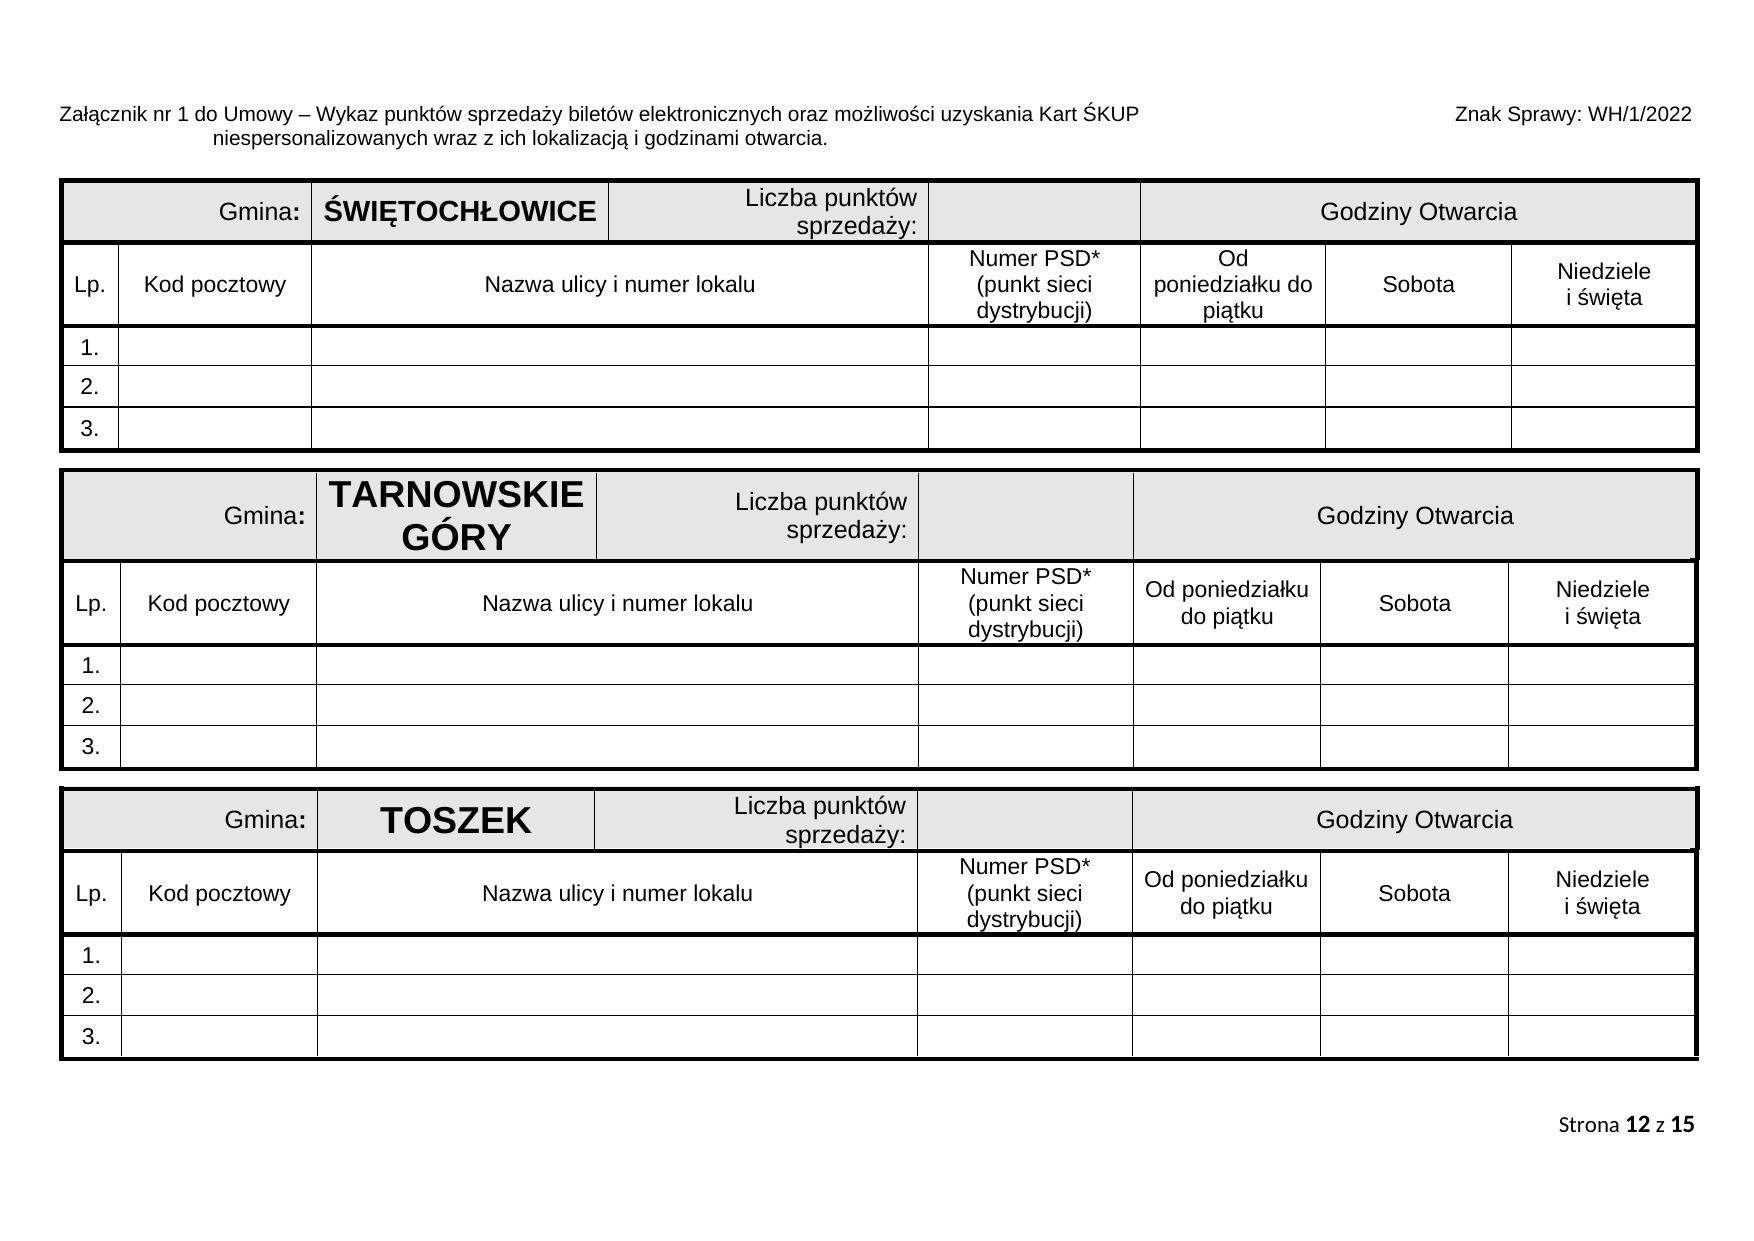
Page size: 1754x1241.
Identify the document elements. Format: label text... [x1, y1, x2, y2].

table_cell [1321, 937, 1508, 974]
table_cell [1326, 328, 1511, 365]
table_header [919, 472, 1133, 559]
table_cell Numer PSD* (punkt sieci dystrybucji) [919, 563, 1133, 642]
table_cell [119, 366, 311, 406]
table_cell Niedziele i święta [1509, 563, 1694, 642]
table_cell [1326, 408, 1511, 448]
table_header Godziny Otwarcia [1141, 183, 1695, 240]
table_cell Numer PSD* (punkt sieci dystrybucji) [918, 853, 1132, 932]
table_cell [918, 975, 1132, 1015]
table_cell [1141, 328, 1325, 365]
table_cell Niedziele i święta [1509, 853, 1694, 932]
table_cell [1133, 1016, 1320, 1056]
table_cell Nazwa ulicy i numer lokalu [312, 245, 928, 324]
table_header [929, 183, 1140, 240]
table_header Liczba punktów sprzedaży: [609, 183, 928, 240]
table_cell Numer PSD* (punkt sieci dystrybucji) [929, 245, 1140, 324]
table_cell Lp. [64, 853, 121, 932]
table_header Gmina: [64, 472, 316, 559]
table_cell [1134, 685, 1320, 725]
table_cell 2. [64, 685, 120, 725]
table_cell [119, 328, 311, 365]
table_cell [119, 408, 311, 448]
table_header [918, 791, 1132, 848]
table_cell [122, 937, 317, 974]
table_cell [1134, 726, 1320, 766]
table_cell Sobota [1321, 563, 1508, 642]
table_cell [1509, 975, 1694, 1015]
table_header Liczba punktów sprzedaży: [595, 791, 917, 848]
table_cell [121, 647, 316, 684]
table_cell [312, 366, 928, 406]
table_cell 2. [64, 366, 118, 406]
table_cell [122, 975, 317, 1015]
table_cell Sobota [1321, 853, 1508, 932]
table_cell [122, 1016, 317, 1056]
table_cell [1133, 975, 1320, 1015]
table_cell [1509, 1016, 1694, 1056]
table_cell [318, 1016, 917, 1056]
table_cell [121, 685, 316, 725]
table_cell [312, 328, 928, 365]
table_cell [1141, 408, 1325, 448]
table_cell [1512, 408, 1695, 448]
table_header Gmina: [64, 183, 311, 240]
table_cell [1321, 647, 1508, 684]
table_cell [317, 647, 918, 684]
table_header TARNOWSKIE GÓRY [317, 472, 596, 559]
table_cell [929, 328, 1140, 365]
table_cell [919, 726, 1133, 766]
table_cell [317, 726, 918, 766]
table_cell [1512, 328, 1695, 365]
table_header TOSZEK [318, 791, 594, 848]
table_cell [1133, 937, 1320, 974]
table_cell [1321, 975, 1508, 1015]
table_cell Lp. [64, 563, 120, 642]
table_cell Od poniedziałku do piątku [1141, 245, 1325, 324]
table_cell Sobota [1326, 245, 1511, 324]
table_cell 1. [64, 328, 118, 365]
table_cell [918, 1016, 1132, 1056]
table_cell [1509, 647, 1694, 684]
table_cell [1321, 685, 1508, 725]
table_cell [929, 408, 1140, 448]
table_cell [919, 685, 1133, 725]
table_cell [1509, 685, 1694, 725]
table_cell [1134, 647, 1320, 684]
table_header Liczba punktów sprzedaży: [597, 472, 918, 559]
table_cell Lp. [64, 245, 118, 324]
table_cell [1509, 937, 1694, 974]
table_cell [121, 726, 316, 766]
table_cell 3. [64, 726, 120, 766]
table_cell [318, 937, 917, 974]
table_cell Od poniedziałku do piątku [1134, 563, 1320, 642]
table_cell [929, 366, 1140, 406]
table_cell Kod pocztowy [121, 563, 316, 642]
table_cell [1512, 366, 1695, 406]
table_cell Kod pocztowy [122, 853, 317, 932]
table_cell Niedziele i święta [1512, 245, 1695, 324]
table_cell [918, 937, 1132, 974]
table_cell [1321, 1016, 1508, 1056]
table_cell 1. [64, 937, 121, 974]
table_cell [1141, 366, 1325, 406]
table_cell 3. [64, 1016, 121, 1056]
table_cell [1509, 726, 1694, 766]
table_cell Nazwa ulicy i numer lokalu [318, 853, 917, 932]
table_cell [1326, 366, 1511, 406]
table_cell [318, 975, 917, 1015]
table_cell [1321, 726, 1508, 766]
table_cell [312, 408, 928, 448]
table_cell 3. [64, 408, 118, 448]
table_header Gmina: [64, 791, 317, 848]
table_cell [317, 685, 918, 725]
table_cell 1. [64, 647, 120, 684]
table_cell Kod pocztowy [119, 245, 311, 324]
table_cell 2. [64, 975, 121, 1015]
table_cell Nazwa ulicy i numer lokalu [317, 563, 918, 642]
table_cell Od poniedziałku do piątku [1133, 853, 1320, 932]
table_header ŚWIĘTOCHŁOWICE [312, 183, 608, 240]
table_header Godziny Otwarcia [1133, 791, 1695, 848]
table_cell [919, 647, 1133, 684]
table_header Godziny Otwarcia [1134, 472, 1695, 559]
